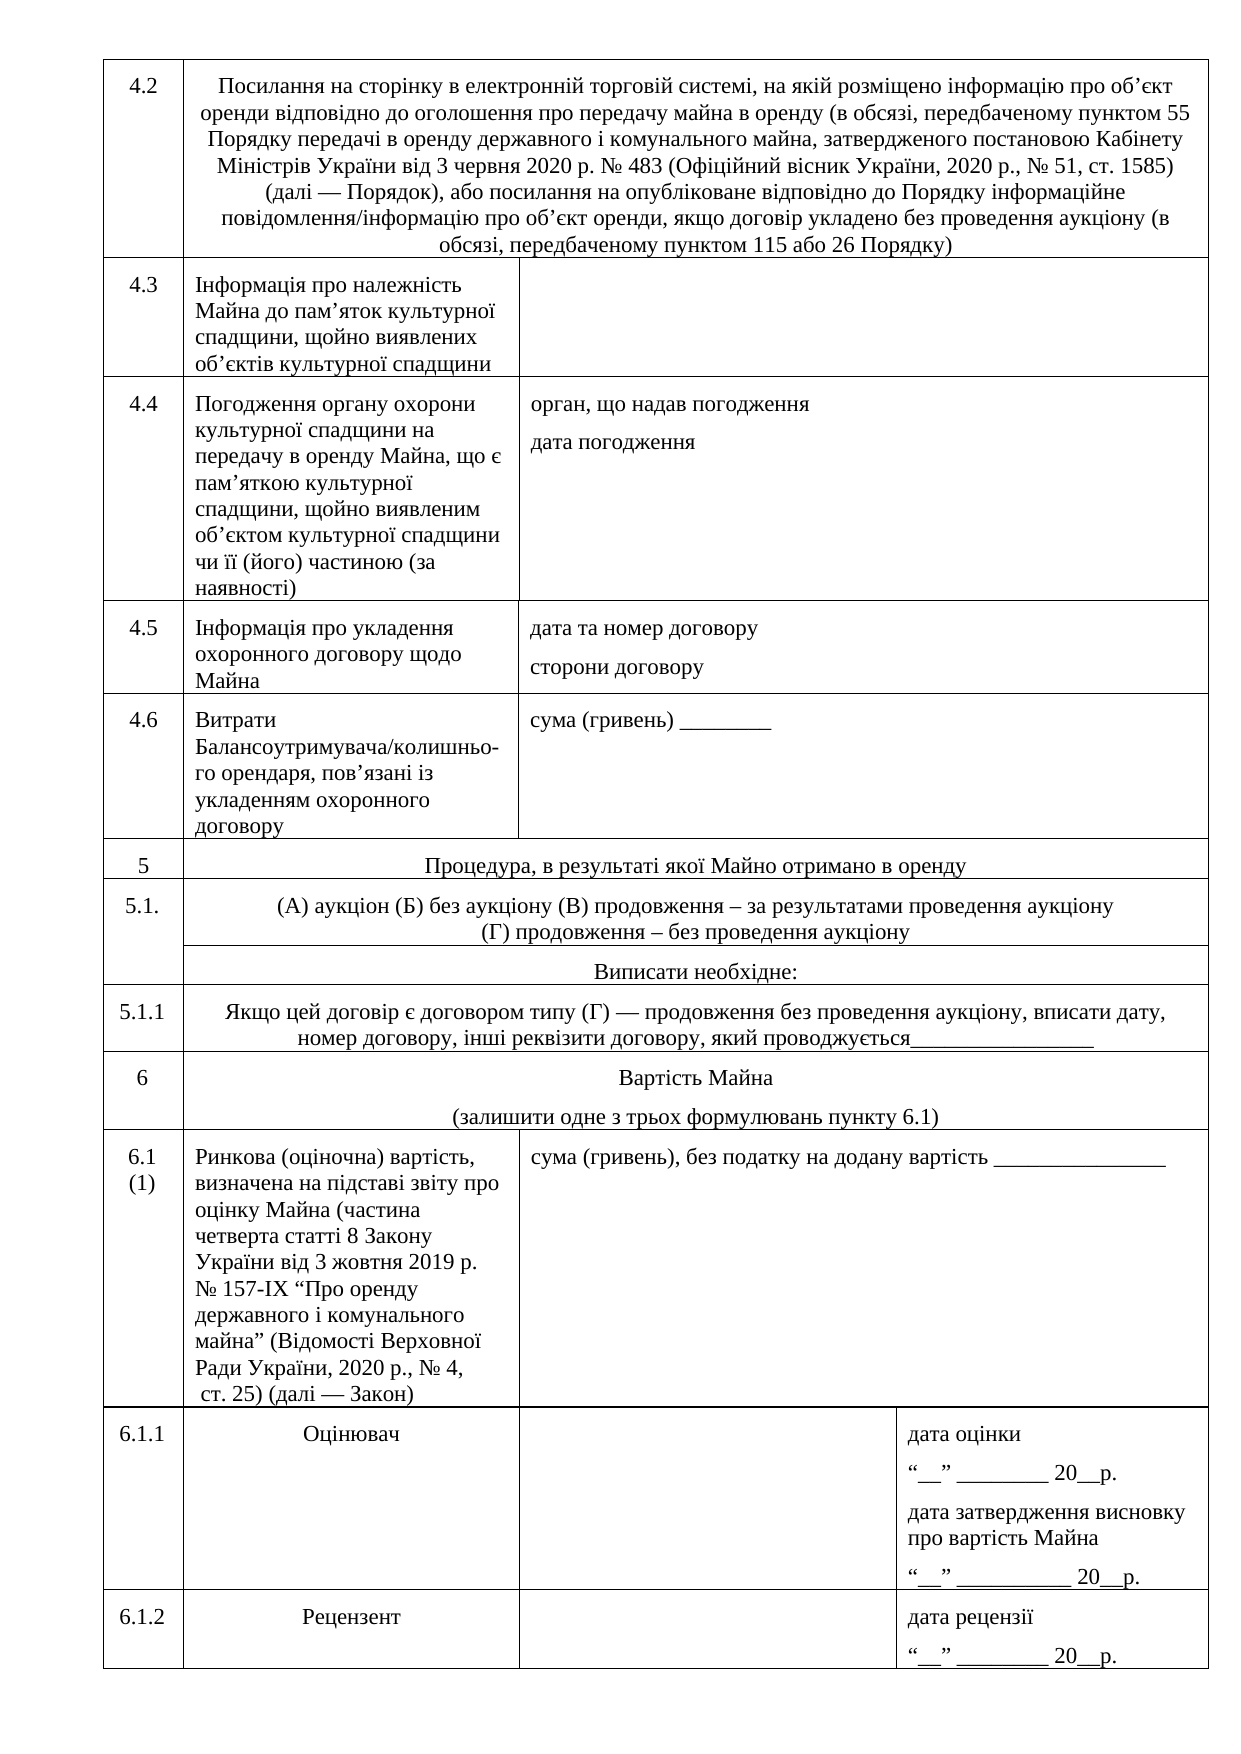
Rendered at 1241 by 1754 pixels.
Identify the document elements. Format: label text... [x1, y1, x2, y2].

table_cell дата та номер договору сторони договору [519, 601, 1208, 693]
table_cell Якщо цей договір є договором типу (Г) — продовження без проведення аукціону, вписати дату, номер договору, інші реквізити договору, який проводжується________________ [184, 985, 1208, 1051]
table_cell Виписати необхідне: [184, 946, 1208, 984]
table_cell 5.1.1 [104, 985, 183, 1051]
table_cell Вартість Майна (залишити одне з трьох формулювань пункту 6.1) [184, 1052, 1208, 1129]
table_cell 6 [104, 1052, 183, 1129]
table_cell [520, 1408, 896, 1589]
table_cell Погодження органу охорони культурної спадщини на передачу в оренду Майна, що є пам’яткою культурної спадщини, щойно виявленим об’єктом культурної спадщини чи її (його) частиною (за наявності) [184, 377, 519, 600]
table_cell дата оцінки “__” ________ 20__р. дата затвердження висновку про вартість Майна “__” __________ 20__р. [897, 1408, 1208, 1589]
table_cell [520, 258, 1208, 376]
table_cell 4.5 [104, 601, 183, 693]
table_cell Посилання на сторінку в електронній торговій системі, на якій розміщено інформацію про об’єкт оренди відповідно до оголошення про передачу майна в оренду (в обсязі, передбаченому пунктом 55 Порядку передачі в оренду державного і комунального майна, затвердженого постановою Кабінету Міністрів України від 3 червня 2020 р. № 483 (Офіційний вісник України, 2020 р., № 51, ст. 1585) (далі ― Порядок), або посилання на опубліковане відповідно до Порядку інформаційне повідомлення/інформацію про об’єкт оренди, якщо договір укладено без проведення аукціону (в обсязі, передбаченому пунктом 115 або 26 Порядку) [184, 60, 1208, 257]
table_cell сума (гривень) ________ [519, 694, 1208, 838]
table_cell 4.4 [104, 377, 183, 600]
table_cell орган, що надав погодження дата погодження [520, 377, 1208, 600]
table_cell (А) аукціон (Б) без аукціону (В) продовження – за результатами проведення аукціону (Г) продовження – без проведення аукціону [184, 879, 1208, 944]
table_cell 4.6 [104, 694, 183, 838]
table_cell [520, 1590, 896, 1668]
table_cell Витрати Балансоутримувача/колишньо-го орендаря, пов’язані із укладенням охоронного договору [184, 694, 518, 838]
table_cell 4.3 [104, 258, 183, 376]
table_cell Рецензент [184, 1590, 519, 1668]
table_cell Процедура, в результаті якої Майно отримано в оренду [184, 839, 1208, 878]
table_cell 6.1.1 [104, 1408, 183, 1589]
table_cell Ринкова (оціночна) вартість, визначена на підставі звіту про оцінку Майна (частина четверта статті 8 Закону України від 3 жовтня 2019 р. № 157-IX “Про оренду державного і комунального майна” (Відомості Верховної Ради України, 2020 р., № 4, ст. 25) (далі ― Закон) [184, 1130, 519, 1406]
table_cell 4.2 [104, 60, 183, 257]
table_cell 6.1.2 [104, 1590, 183, 1668]
table_cell сума (гривень), без податку на додану вартість _______________ [520, 1130, 1208, 1406]
table_cell 6.1 (1) [104, 1130, 183, 1406]
table_cell Інформація про укладення охоронного договору щодо Майна [184, 601, 518, 693]
table_cell 5 [104, 839, 183, 878]
table_cell Інформація про належність Майна до пам’яток культурної спадщини, щойно виявлених об’єктів культурної спадщини [184, 258, 519, 376]
table_cell Оцінювач [184, 1408, 519, 1589]
table_cell 5.1. [104, 879, 183, 984]
table_cell дата рецензії “__” ________ 20__р. [897, 1590, 1208, 1668]
